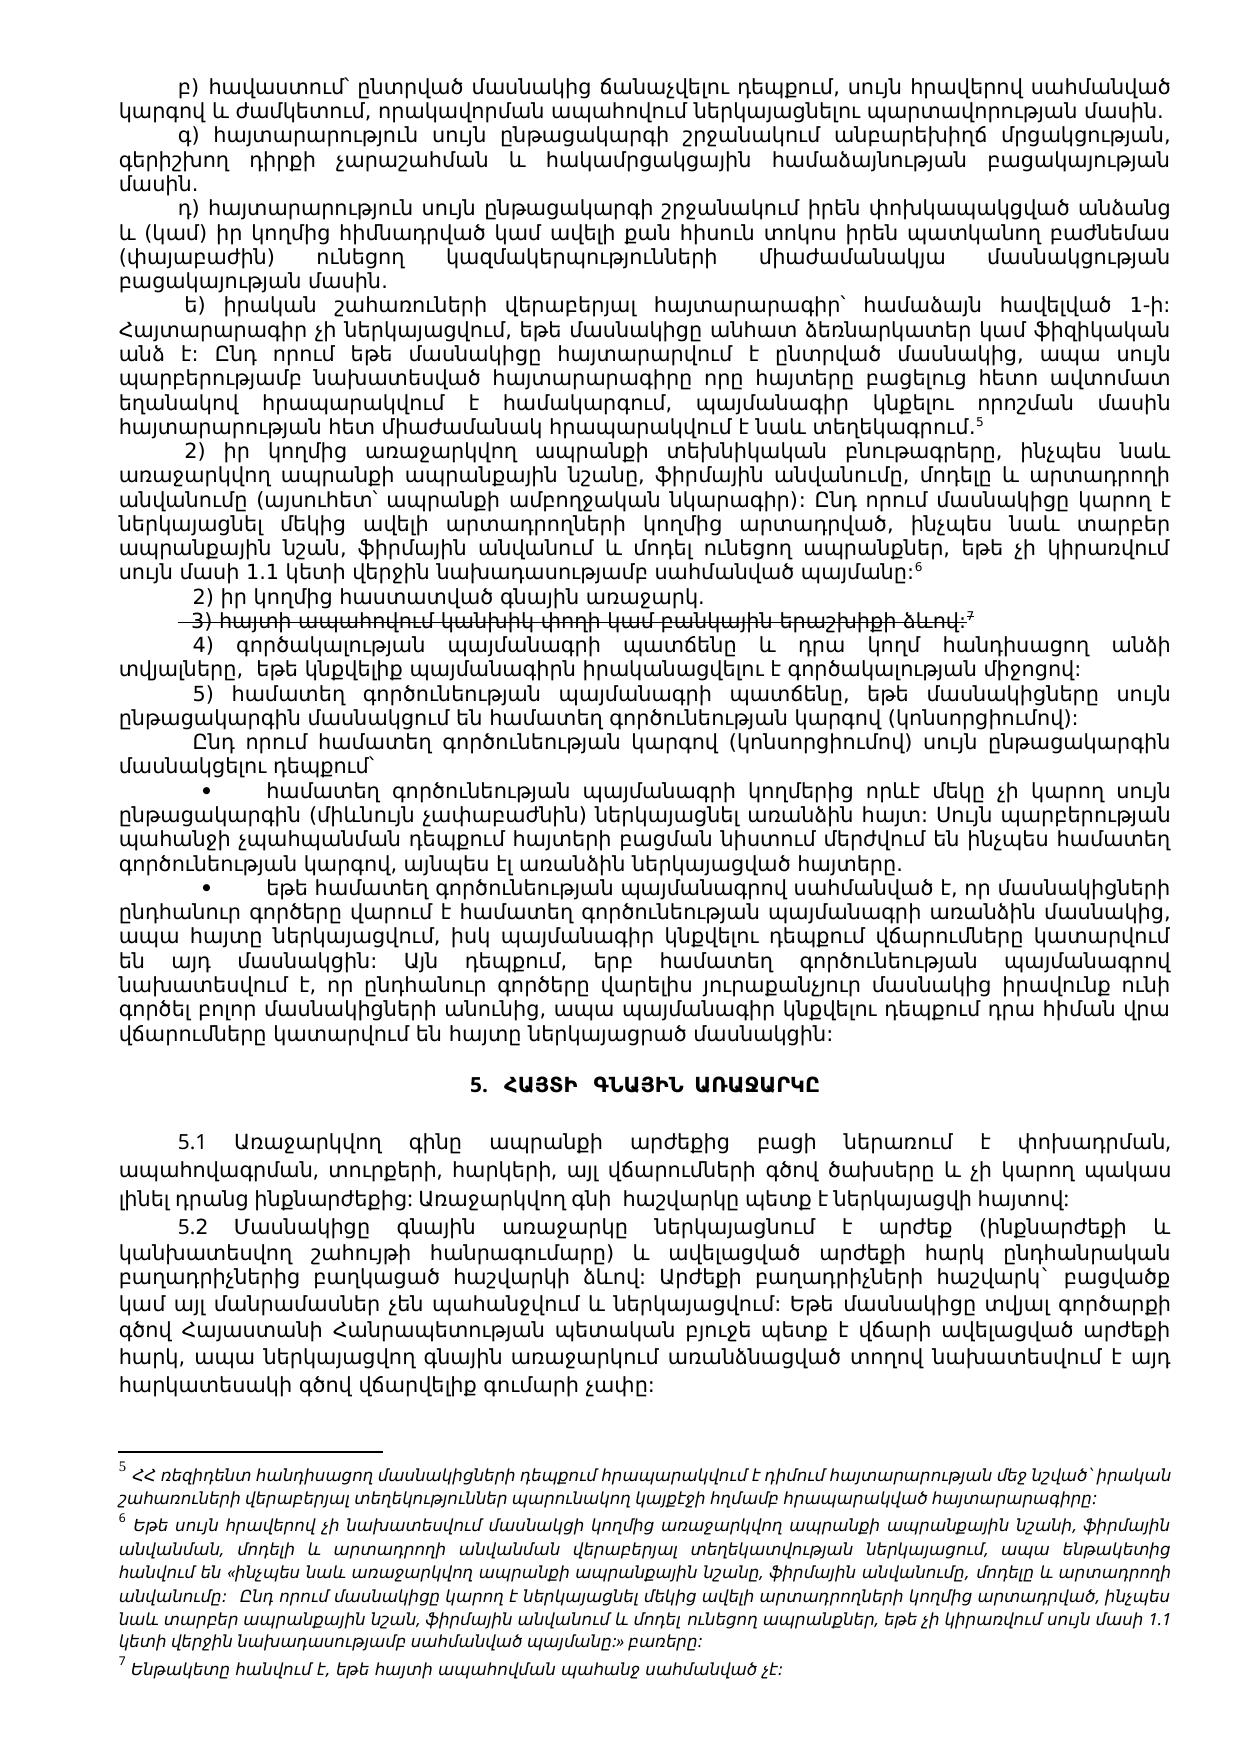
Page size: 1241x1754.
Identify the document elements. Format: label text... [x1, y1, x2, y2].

list համատեղ գործունեության պայմանագրի կողմերից որևէ մեկը չի կարող սույն ընթացակարգին (միևնույն չափաբաժնին) ներկայացնել առանձին հայտ: Սույն պարբերության պահանջի չպահպանման դեպքում հայտերի բացման նիստում մերժվում են ինչպես համատեղ գործունեության կարգով, այնպես էլ առանձին ներկայացված հայտերը. [118, 779, 1171, 876]
text 5. ՀԱՅՏԻ ԳՆԱՅԻՆ ԱՌԱՋԱՐԿԸ [118, 1070, 1171, 1098]
text 4) գործակալության պայմանագրի պատճենը և դրա կողմ հանդիսացող անձի տվյալները, եթե կնքվելիք պայմանագիրն իրականացվելու է գործակալության միջոցով: [118, 633, 1171, 682]
list եթե համատեղ գործունեության պայմանագրով սահմանված է, որ մասնակիցների ընդհանուր գործերը վարում է համատեղ գործունեության պայմանագրի առանձին մասնակից, ապա հայտը ներկայացվում, իսկ պայմանագիր կնքվելու դեպքում վճարումները կատարվում են այդ մասնակցին: Այն դեպքում, երբ համատեղ գործունեության պայմանագրով նախատեսվում է, որ ընդհանուր գործերը վարելիս յուրաքանչյուր մասնակից իրավունք ունի գործել բոլոր մասնակիցների անունից, ապա պայմանագիր կնքվելու դեպքում դրա հիման վրա վճարումները կատարվում են հայտը ներկայացրած մասնակցին: [118, 876, 1171, 1046]
text դ) հայտարարություն սույն ընթացակարգի շրջանակում իրեն փոխկապակցված անձանց և (կամ) իր կողմից հիմնադրված կամ ավելի քան հիսուն տոկոս իրեն պատկանող բաժնեմաս (փայաբաժին) ունեցող կազմակերպությունների միաժամանակյա մասնակցության բացակայության մասին. [118, 196, 1171, 293]
text 5) համատեղ գործունեության պայմանագրի պատճենը, եթե մասնակիցները սույն ընթացակարգին մասնակցում են համատեղ գործունեության կարգով (կոնսորցիումով): [118, 682, 1171, 730]
text Ընդ որում համատեղ գործունեության կարգով (կոնսորցիումով) սույն ընթացակարգին մասնակցելու դեպքում՝ [118, 730, 1171, 779]
text 5.2 Մասնակիցը գնային առաջարկը ներկայացնում է արժեք (ինքնարժեքի և կանխատեսվող շահույթի հանրագումարը) և ավելացված արժեքի հարկ ընդհանրական բաղադրիչներից բաղկացած հաշվարկի ձևով: Արժեքի բաղադրիչների հաշվարկ` բացվածք կամ այլ մանրամասներ չեն պահանջվում և ներկայացվում: Եթե մասնակիցը տվյալ գործարքի գծով Հայաստանի Հանրապետության պետական բյուջե պետք է վճարի ավելացված արժեքի հարկ, ապա ներկայացվող գնային առաջարկում առանձնացված տողով նախատեսվում է այդ հարկատեսակի գծով վճարվելիք գումարի չափը: [118, 1212, 1171, 1399]
text գ) հայտարարություն սույն ընթացակարգի շրջանակում անբարեխիղճ մրցակցության, գերիշխող դիրքի չարաշահման և հակամրցակցային համաձայնության բացակայության մասին. [118, 123, 1171, 196]
text 5.1 Առաջարկվող գինը ապրանքի արժեքից բացի ներառում է փոխադրման, ապահովագրման, տուրքերի, հարկերի, այլ վճարումների գծով ծախսերը և չի կարող պակաս լինել դրանց ինքնարժեքից: Առաջարկվող գնի հաշվարկը պետք է ներկայացվի հայտով: [118, 1127, 1171, 1212]
text բ) հավաստում՝ ընտրված մասնակից ճանաչվելու դեպքում, սույն հրավերով սահմանված կարգով և ժամկետում, որակավորման ապահովում ներկայացնելու պարտավորության մասին. [118, 75, 1171, 123]
text 2) իր կողմից հաստատված գնային առաջարկ. [118, 585, 1171, 609]
text 2) իր կողմից առաջարկվող ապրանքի տեխնիկական բնութագրերը, ինչպես նաև առաջարկվող ապրանքի ապրանքային նշանը, ֆիրմային անվանումը, մոդելը և արտադրողի անվանումը (այսուհետ՝ ապրանքի ամբողջական նկարագիր): Ընդ որում մասնակիցը կարող է ներկայացնել մեկից ավելի արտադրողների կողմից արտադրված, ինչպես նաև տարբեր ապրանքային նշան, ֆիրմային անվանում և մոդել ունեցող ապրանքներ, եթե չի կիրառվում սույն մասի 1.1 կետի վերջին նախադասությամբ սահմանված պայմանը: [118, 439, 1171, 585]
text ե) իրական շահառուների վերաբերյալ հայտարարագիր՝ համաձայն հավելված 1-ի: Հայտարարագիր չի ներկայացվում, եթե մասնակիցը անհատ ձեռնարկատեր կամ ֆիզիկական անձ է: Ընդ որում եթե մասնակիցը հայտարարվում է ընտրված մասնակից, ապա սույն պարբերությամբ նախատեսված հայտարարագիրը որը հայտերը բացելուց հետո ավտոմատ եղանակով հրապարակվում է համակարգում, պայմանագիր կնքելու որոշման մասին հայտարարության հետ միաժամանակ հրապարակվում է նաև տեղեկագրում․ [118, 293, 1171, 439]
text 3) հայտի ապահովում կանխիկ փողի կամ բանկային երաշխիքի ձևով: [118, 609, 1171, 633]
